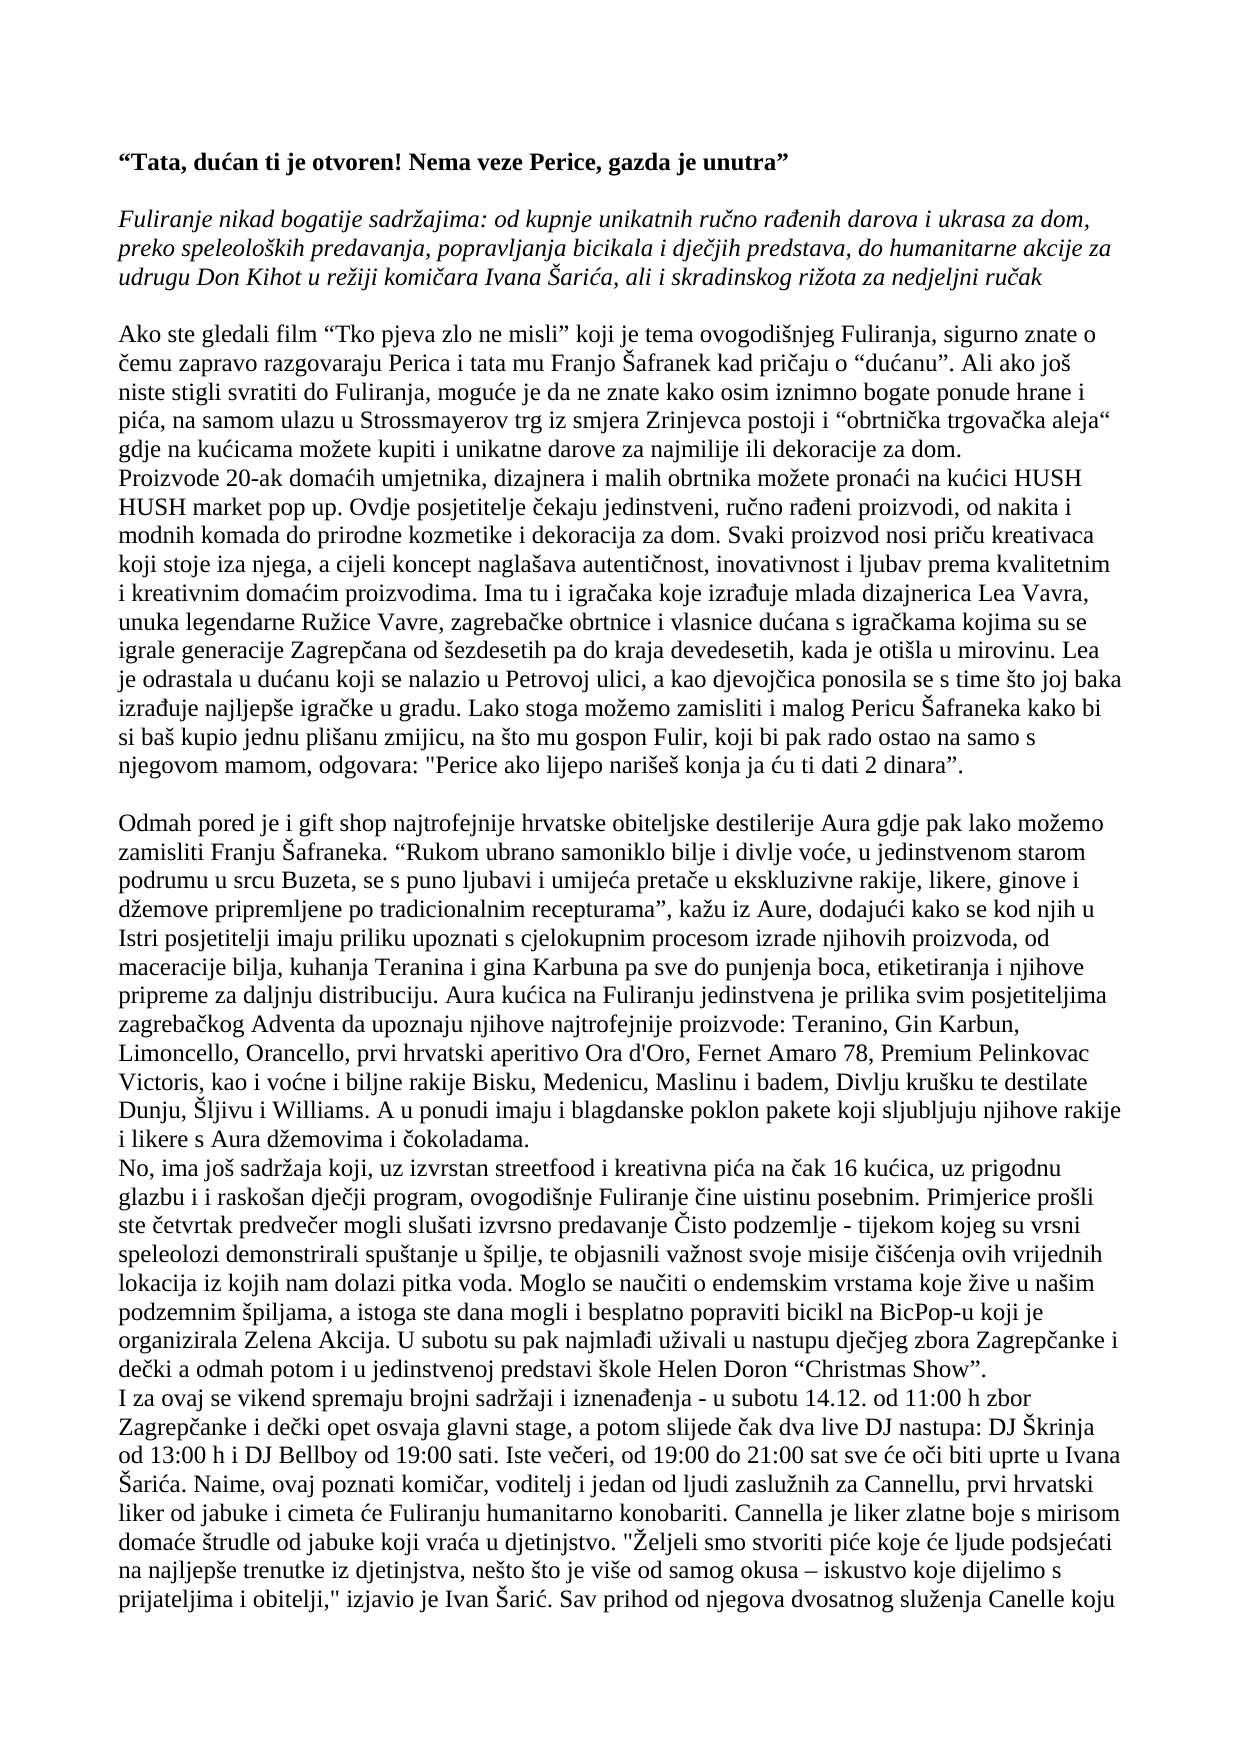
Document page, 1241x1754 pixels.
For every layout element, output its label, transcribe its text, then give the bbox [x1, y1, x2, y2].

text No, ima još sadržaja koji, uz izvrstan streetfood i kreativna pića na čak 16 kućica, uz prigodnu glazbu i i raskošan dječji program, ovogodišnje Fuliranje čine uistinu posebnim. Primjerice prošli ste četvrtak predvečer mogli slušati izvrsno predavanje Čisto podzemlje - tijekom kojeg su vrsni speleolozi demonstrirali spuštanje u špilje, te objasnili važnost svoje misije čišćenja ovih vrijednih lokacija iz kojih nam dolazi pitka voda. Moglo se naučiti o endemskim vrstama koje žive u našim podzemnim špiljama, a istoga ste dana mogli i besplatno popraviti bicikl na BicPop-u koji je organizirala Zelena Akcija. U subotu su pak najmlađi uživali u nastupu dječjeg zbora Zagrepčanke i dečki a odmah potom i u jedinstvenoj predstavi škole Helen Doron “Christmas Show”. [118, 1153, 1122, 1383]
text “Tata, dućan ti je otvoren! Nema veze Perice, gazda je unutra” [118, 147, 1122, 176]
text Odmah pored je i gift shop najtrofejnije hrvatske obiteljske destilerije Aura gdje pak lako možemo zamisliti Franju Šafraneka. “Rukom ubrano samoniklo bilje i divlje voće, u jedinstvenom starom podrumu u srcu Buzeta, se s puno ljubavi i umijeća pretače u ekskluzivne rakije, likere, ginove i džemove pripremljene po tradicionalnim recepturama”, kažu iz Aure, dodajući kako se kod njih u Istri posjetitelji imaju priliku upoznati s cjelokupnim procesom izrade njihovih proizvoda, od maceracije bilja, kuhanja Teranina i gina Karbuna pa sve do punjenja boca, etiketiranja i njihove pripreme za daljnju distribuciju. Aura kućica na Fuliranju jedinstvena je prilika svim posjetiteljima zagrebačkog Adventa da upoznaju njihove najtrofejnije proizvode: Teranino, Gin Karbun, Limoncello, Orancello, prvi hrvatski aperitivo Ora d'Oro, Fernet Amaro 78, Premium Pelinkovac Victoris, kao i voćne i biljne rakije Bisku, Medenicu, Maslinu i badem, Divlju krušku te destilate Dunju, Šljivu i Williams. A u ponudi imaju i blagdanske poklon pakete koji sljubljuju njihove rakije i likere s Aura džemovima i čokoladama. [118, 808, 1122, 1153]
text Ako ste gledali film “Tko pjeva zlo ne misli” koji je tema ovogodišnjeg Fuliranja, sigurno znate o čemu zapravo razgovaraju Perica i tata mu Franjo Šafranek kad pričaju o “dućanu”. Ali ako još niste stigli svratiti do Fuliranja, moguće je da ne znate kako osim iznimno bogate ponude hrane i pića, na samom ulazu u Strossmayerov trg iz smjera Zrinjevca postoji i “obrtnička trgovačka aleja“ gdje na kućicama možete kupiti i unikatne darove za najmilije ili dekoracije za dom. [118, 319, 1122, 463]
text Proizvode 20-ak domaćih umjetnika, dizajnera i malih obrtnika možete pronaći na kućici HUSH HUSH market pop up. Ovdje posjetitelje čekaju jedinstveni, ručno rađeni proizvodi, od nakita i modnih komada do prirodne kozmetike i dekoracija za dom. Svaki proizvod nosi priču kreativaca koji stoje iza njega, a cijeli koncept naglašava autentičnost, inovativnost i ljubav prema kvalitetnim i kreativnim domaćim proizvodima. Ima tu i igračaka koje izrađuje mlada dizajnerica Lea Vavra, unuka legendarne Ružice Vavre, zagrebačke obrtnice i vlasnice dućana s igračkama kojima su se igrale generacije Zagrepčana od šezdesetih pa do kraja devedesetih, kada je otišla u mirovinu. Lea je odrastala u dućanu koji se nalazio u Petrovoj ulici, a kao djevojčica ponosila se s time što joj baka izrađuje najljepše igračke u gradu. Lako stoga možemo zamisliti i malog Pericu Šafraneka kako bi si baš kupio jednu plišanu zmijicu, na što mu gospon Fulir, koji bi pak rado ostao na samo s njegovom mamom, odgovara: "Perice ako lijepo narišeš konja ja ću ti dati 2 dinara”. [118, 463, 1122, 779]
text Fuliranje nikad bogatije sadržajima: od kupnje unikatnih ručno rađenih darova i ukrasa za dom, preko speleoloških predavanja, popravljanja bicikala i dječjih predstava, do humanitarne akcije za udrugu Don Kihot u režiji komičara Ivana Šarića, ali i skradinskog rižota za nedjeljni ručak [118, 204, 1122, 291]
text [118, 1383, 1122, 1613]
